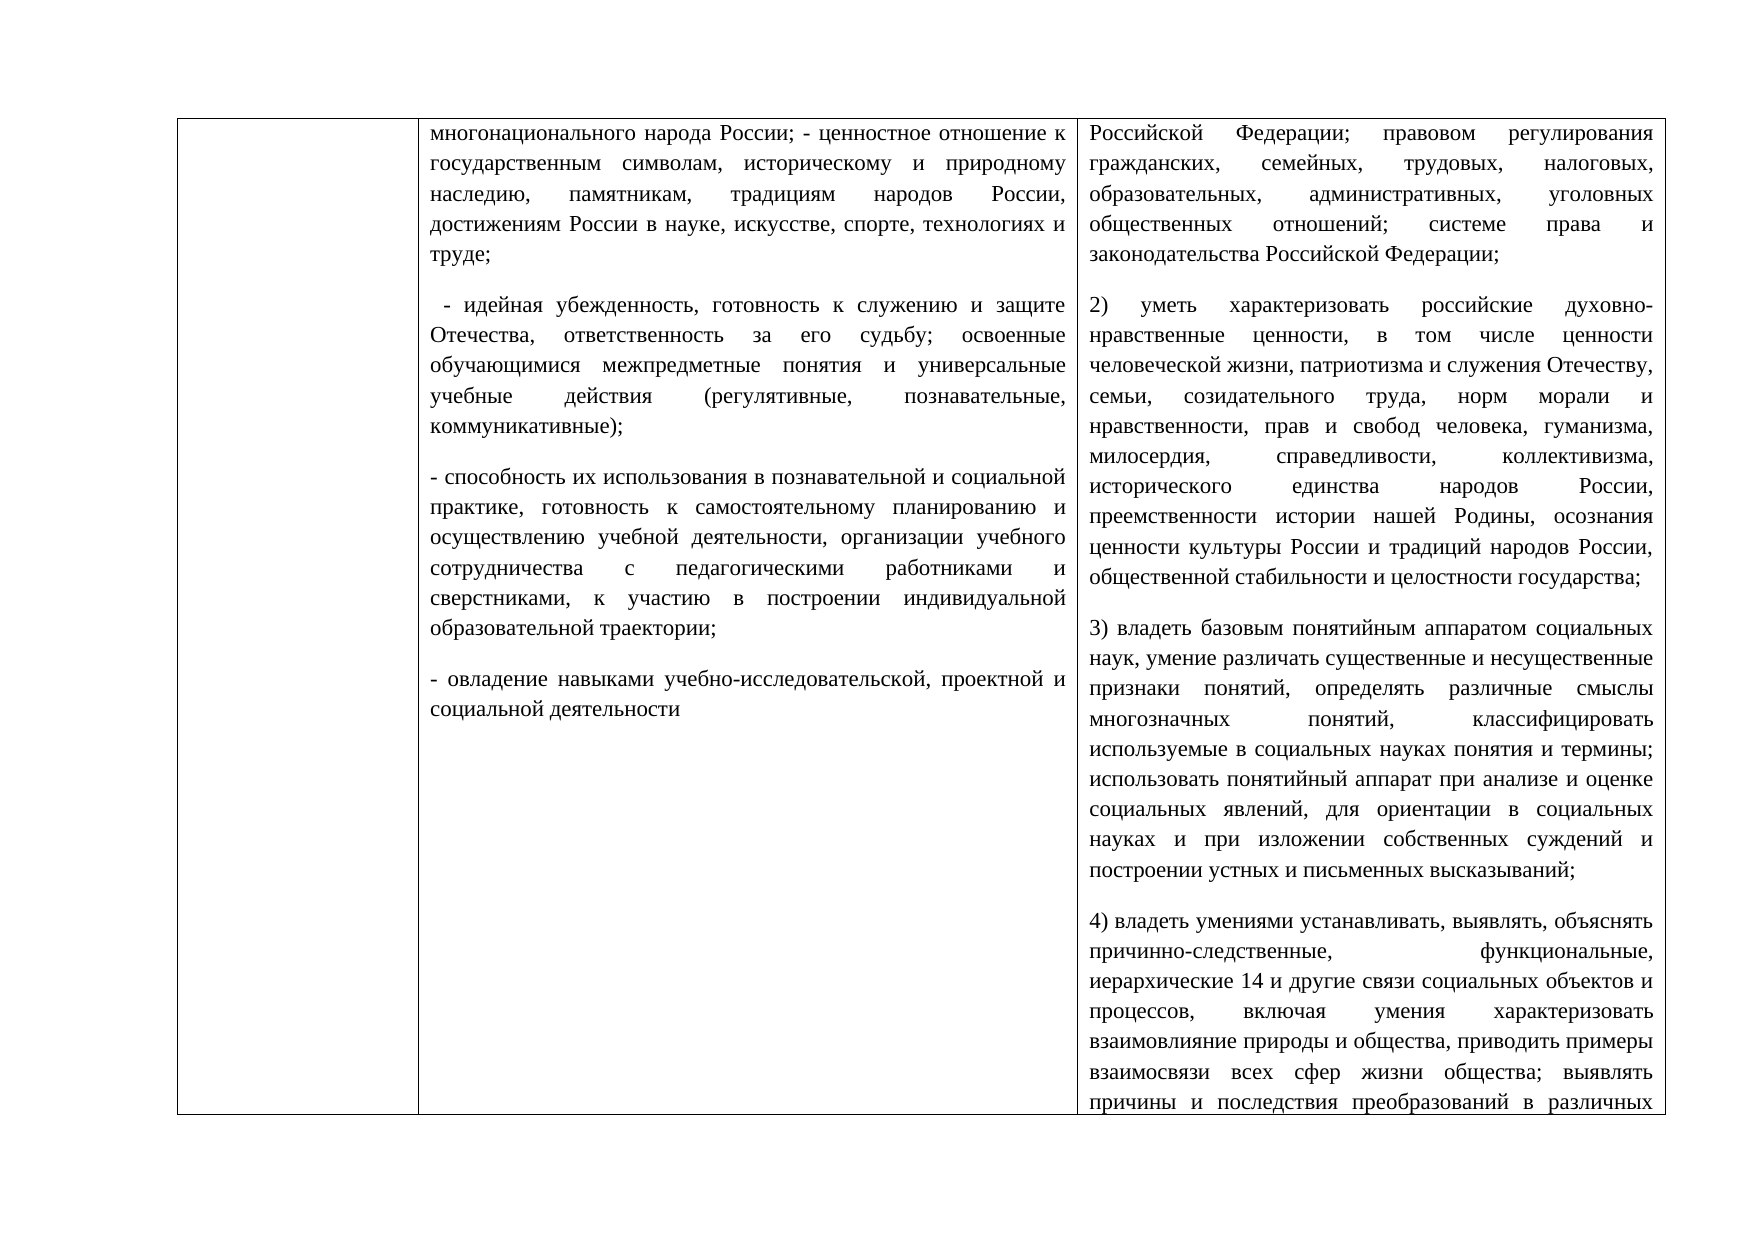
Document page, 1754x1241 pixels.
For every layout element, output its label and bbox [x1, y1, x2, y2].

table_cell [419, 119, 1077, 1114]
table_cell [1078, 119, 1665, 1114]
table_cell [178, 119, 418, 1114]
